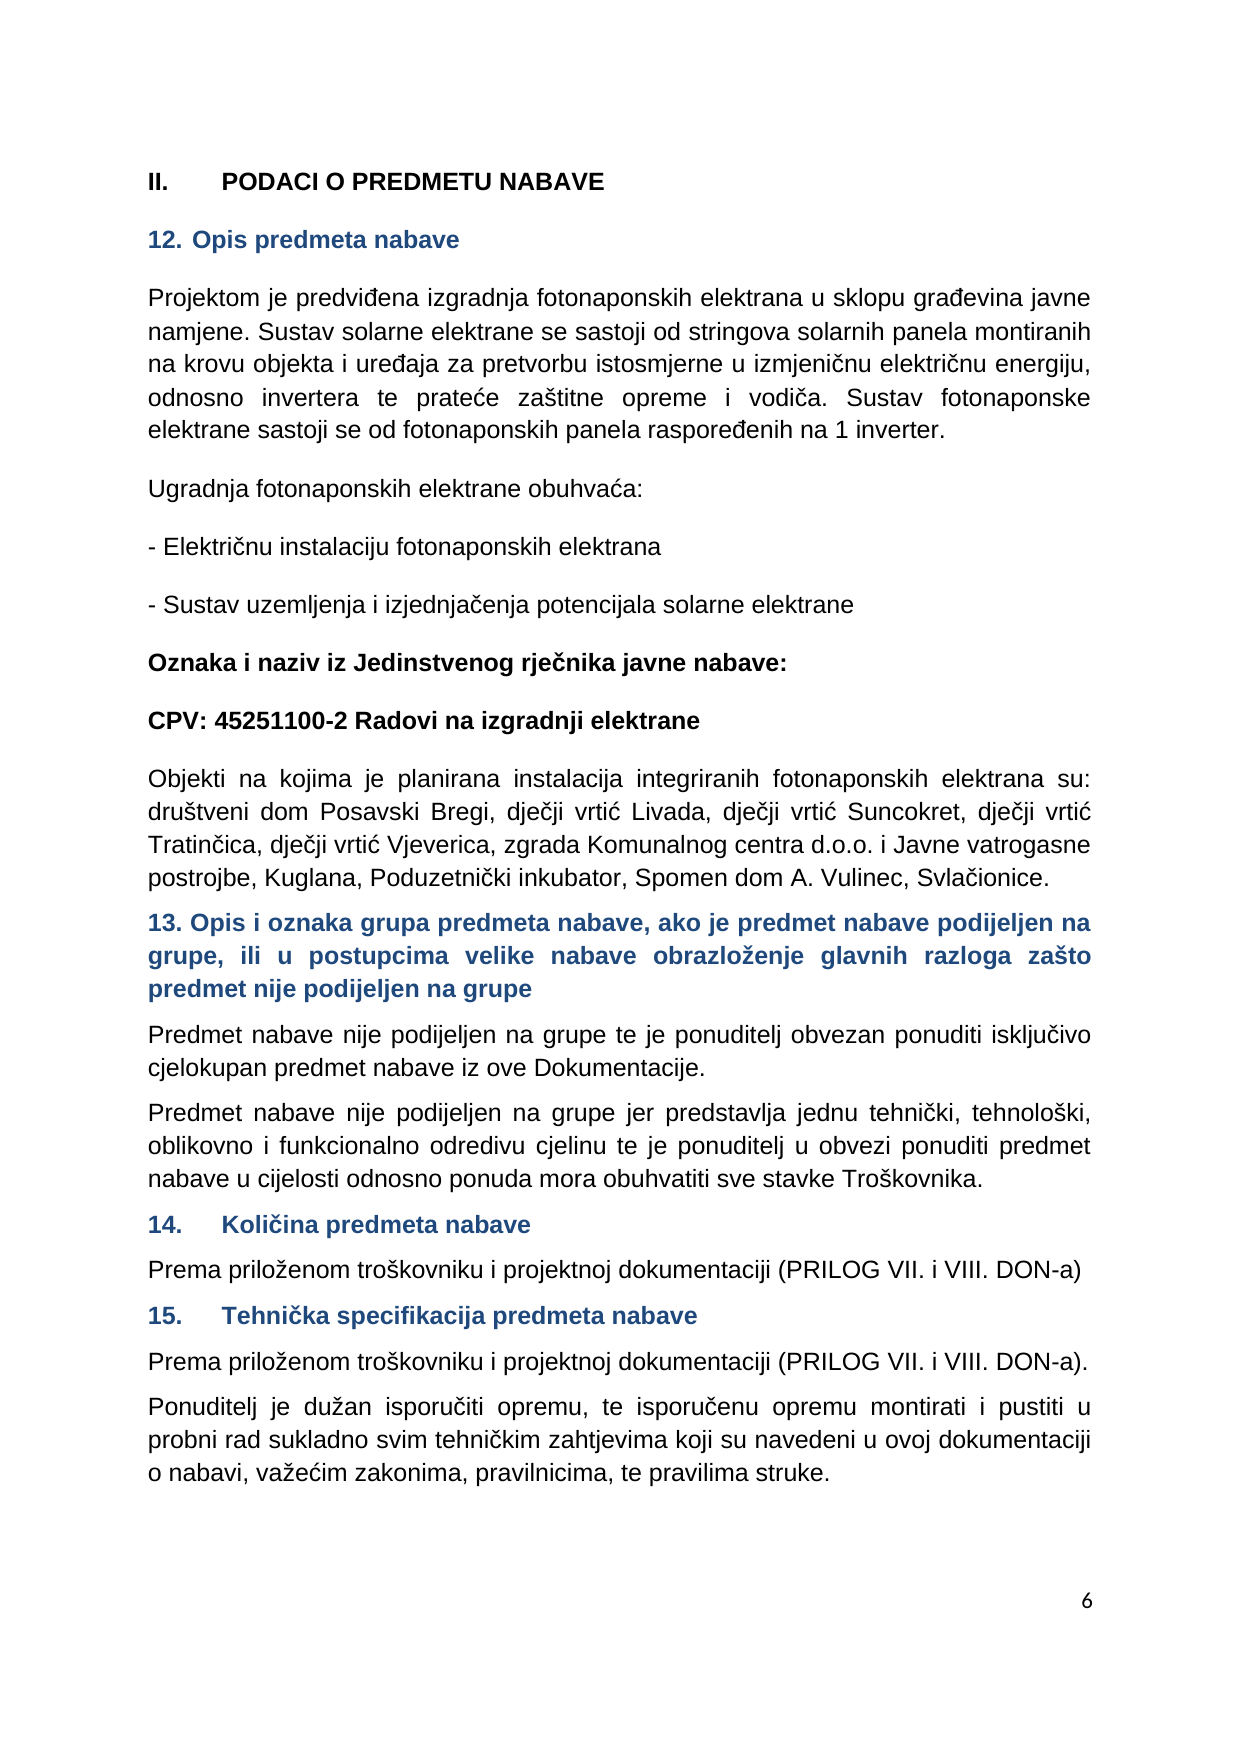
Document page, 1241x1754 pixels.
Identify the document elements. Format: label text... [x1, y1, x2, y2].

text Ponuditelj je dužan isporučiti opremu, te isporučenu opremu montirati i pustiti u probni rad sukladno svim tehničkim zahtjevima koji su navedeni u ovoj dokumentaciji o nabavi, važećim zakonima, pravilnicima, te pravilima struke. [148, 1392, 1093, 1487]
text Oznaka i naziv iz Jedinstvenog rječnika javne nabave: [148, 648, 1093, 676]
text Predmet nabave nije podijeljen na grupe te je ponuditelj obvezan ponuditi isključivo cjelokupan predmet nabave iz ove Dokumentacije. [148, 1020, 1093, 1082]
text Prema priloženom troškovniku i projektnoj dokumentaciji (PRILOG VII. i VIII. DON-a) [148, 1255, 1093, 1284]
text 12. Opis predmeta nabave [148, 225, 1093, 254]
text 15. Tehnička specifikacija predmeta nabave [148, 1301, 1093, 1330]
text CPV: 45251100-2 Radovi na izgradnji elektrane [148, 706, 1093, 734]
text Objekti na kojima je planirana instalacija integriranih fotonaponskih elektrana su: društveni dom Posavski Bregi, dječji vrtić Livada, dječji vrtić Suncokret, dječji vrtić Tratinčica, dječji vrtić Vjeverica, zgrada Komunalnog centra d.o.o. i Javne vatrogasne postrojbe, Kuglana, Poduzetnički inkubator, Spomen dom A. Vulinec, Svlačionice. [148, 764, 1093, 891]
text - Sustav uzemljenja i izjednjačenja potencijala solarne elektrane [148, 589, 1093, 618]
text Projektom je predviđena izgradnja fotonaponskih elektrana u sklopu građevina javne namjene. Sustav solarne elektrane se sastoji od stringova solarnih panela montiranih na krovu objekta i uređaja za pretvorbu istosmjerne u izmjeničnu električnu energiju, odnosno invertera te prateće zaštitne opreme i vodiča. Sustav fotonaponske elektrane sastoji se od fotonaponskih panela raspoređenih na 1 inverter. [148, 283, 1093, 444]
text Ugradnja fotonaponskih elektrane obuhvaća: [148, 473, 1093, 502]
text Predmet nabave nije podijeljen na grupe jer predstavlja jednu tehnički, tehnološki, oblikovno i funkcionalno odredivu cjelinu te je ponuditelj u obvezi ponuditi predmet nabave u cijelosti odnosno ponuda mora obuhvatiti sve stavke Troškovnika. [148, 1098, 1093, 1193]
text 13. Opis i oznaka grupa predmeta nabave, ako je predmet nabave podijeljen na grupe, ili u postupcima velike nabave obrazloženje glavnih razloga zašto predmet nije podijeljen na grupe [148, 908, 1093, 1003]
text 14. Količina predmeta nabave [148, 1210, 1093, 1239]
text - Električnu instalaciju fotonaponskih elektrana [148, 532, 1093, 560]
text Prema priloženom troškovniku i projektnoj dokumentaciji (PRILOG VII. i VIII. DON-a). [148, 1346, 1093, 1375]
text II. PODACI O PREDMETU NABAVE [148, 167, 1093, 196]
